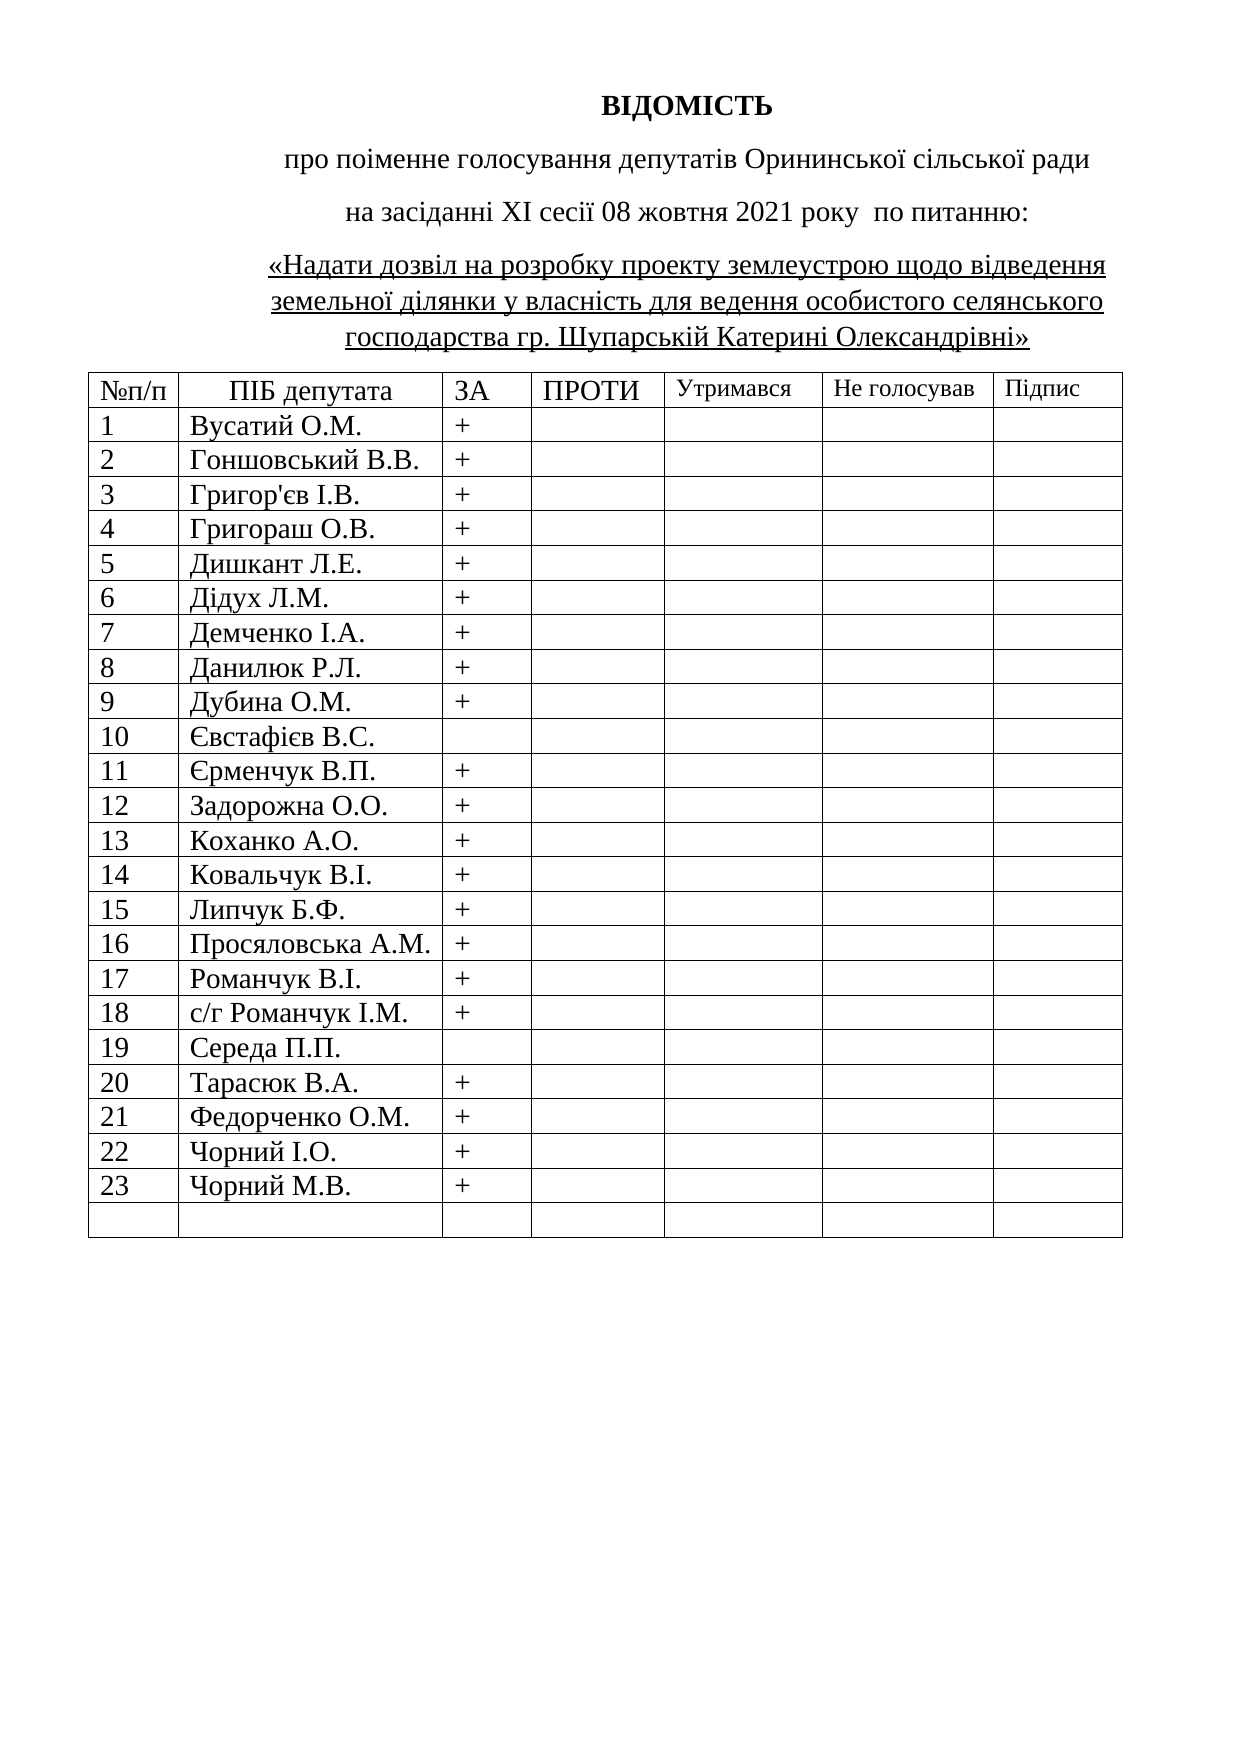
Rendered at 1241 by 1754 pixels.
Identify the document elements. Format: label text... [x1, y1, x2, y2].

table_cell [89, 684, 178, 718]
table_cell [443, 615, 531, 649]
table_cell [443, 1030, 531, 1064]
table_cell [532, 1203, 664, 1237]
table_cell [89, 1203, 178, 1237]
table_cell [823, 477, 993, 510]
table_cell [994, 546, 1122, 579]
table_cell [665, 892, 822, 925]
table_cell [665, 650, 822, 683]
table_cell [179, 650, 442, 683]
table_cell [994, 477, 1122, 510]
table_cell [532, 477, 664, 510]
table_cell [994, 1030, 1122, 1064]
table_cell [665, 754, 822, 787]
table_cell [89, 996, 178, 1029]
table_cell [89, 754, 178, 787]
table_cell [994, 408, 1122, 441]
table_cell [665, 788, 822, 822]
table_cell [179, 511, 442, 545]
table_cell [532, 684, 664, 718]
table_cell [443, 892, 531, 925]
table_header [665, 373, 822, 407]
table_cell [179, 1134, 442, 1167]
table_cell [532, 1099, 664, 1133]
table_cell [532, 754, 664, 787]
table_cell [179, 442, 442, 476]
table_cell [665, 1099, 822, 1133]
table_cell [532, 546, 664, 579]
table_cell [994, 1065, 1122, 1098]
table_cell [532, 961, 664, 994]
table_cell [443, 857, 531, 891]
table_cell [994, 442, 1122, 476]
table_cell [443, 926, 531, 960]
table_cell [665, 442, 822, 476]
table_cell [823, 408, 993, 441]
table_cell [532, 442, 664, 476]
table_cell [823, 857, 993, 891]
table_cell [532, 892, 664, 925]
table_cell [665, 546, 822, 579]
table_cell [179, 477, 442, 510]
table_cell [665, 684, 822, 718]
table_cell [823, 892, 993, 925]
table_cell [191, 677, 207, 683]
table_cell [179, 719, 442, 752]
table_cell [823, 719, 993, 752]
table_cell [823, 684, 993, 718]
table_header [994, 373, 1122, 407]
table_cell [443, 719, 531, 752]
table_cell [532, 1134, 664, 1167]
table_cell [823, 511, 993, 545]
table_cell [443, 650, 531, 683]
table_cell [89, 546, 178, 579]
text «Надати дозвіл на розробку проекту землеустрою щодо відведення земельної ділянки у власність для ведення особистого селянського господарства гр. Шупарській Катерині Олександрівні» [223, 247, 1152, 353]
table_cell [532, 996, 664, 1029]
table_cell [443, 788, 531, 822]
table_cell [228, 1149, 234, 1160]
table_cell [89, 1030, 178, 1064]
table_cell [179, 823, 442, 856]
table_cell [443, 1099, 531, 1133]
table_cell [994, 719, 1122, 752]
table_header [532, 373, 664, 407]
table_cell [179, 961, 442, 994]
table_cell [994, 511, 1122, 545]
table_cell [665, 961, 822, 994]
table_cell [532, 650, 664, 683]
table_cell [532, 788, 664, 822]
text на засіданні XI сесії 08 жовтня 2021 року по питанню: [223, 194, 1152, 228]
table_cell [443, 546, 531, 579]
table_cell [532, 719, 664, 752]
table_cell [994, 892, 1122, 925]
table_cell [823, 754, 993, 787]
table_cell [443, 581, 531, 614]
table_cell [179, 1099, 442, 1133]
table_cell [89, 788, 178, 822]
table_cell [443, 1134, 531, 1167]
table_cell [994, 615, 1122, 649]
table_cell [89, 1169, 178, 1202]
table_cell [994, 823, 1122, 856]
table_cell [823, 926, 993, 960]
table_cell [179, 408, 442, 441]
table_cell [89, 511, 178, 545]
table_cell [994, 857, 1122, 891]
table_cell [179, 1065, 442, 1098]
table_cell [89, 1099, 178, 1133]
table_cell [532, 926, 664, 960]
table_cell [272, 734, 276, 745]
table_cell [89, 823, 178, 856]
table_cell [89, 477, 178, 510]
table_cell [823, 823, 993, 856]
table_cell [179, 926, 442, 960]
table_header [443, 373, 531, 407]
text про поіменне голосування депутатів Орининської сільської ради [223, 141, 1152, 175]
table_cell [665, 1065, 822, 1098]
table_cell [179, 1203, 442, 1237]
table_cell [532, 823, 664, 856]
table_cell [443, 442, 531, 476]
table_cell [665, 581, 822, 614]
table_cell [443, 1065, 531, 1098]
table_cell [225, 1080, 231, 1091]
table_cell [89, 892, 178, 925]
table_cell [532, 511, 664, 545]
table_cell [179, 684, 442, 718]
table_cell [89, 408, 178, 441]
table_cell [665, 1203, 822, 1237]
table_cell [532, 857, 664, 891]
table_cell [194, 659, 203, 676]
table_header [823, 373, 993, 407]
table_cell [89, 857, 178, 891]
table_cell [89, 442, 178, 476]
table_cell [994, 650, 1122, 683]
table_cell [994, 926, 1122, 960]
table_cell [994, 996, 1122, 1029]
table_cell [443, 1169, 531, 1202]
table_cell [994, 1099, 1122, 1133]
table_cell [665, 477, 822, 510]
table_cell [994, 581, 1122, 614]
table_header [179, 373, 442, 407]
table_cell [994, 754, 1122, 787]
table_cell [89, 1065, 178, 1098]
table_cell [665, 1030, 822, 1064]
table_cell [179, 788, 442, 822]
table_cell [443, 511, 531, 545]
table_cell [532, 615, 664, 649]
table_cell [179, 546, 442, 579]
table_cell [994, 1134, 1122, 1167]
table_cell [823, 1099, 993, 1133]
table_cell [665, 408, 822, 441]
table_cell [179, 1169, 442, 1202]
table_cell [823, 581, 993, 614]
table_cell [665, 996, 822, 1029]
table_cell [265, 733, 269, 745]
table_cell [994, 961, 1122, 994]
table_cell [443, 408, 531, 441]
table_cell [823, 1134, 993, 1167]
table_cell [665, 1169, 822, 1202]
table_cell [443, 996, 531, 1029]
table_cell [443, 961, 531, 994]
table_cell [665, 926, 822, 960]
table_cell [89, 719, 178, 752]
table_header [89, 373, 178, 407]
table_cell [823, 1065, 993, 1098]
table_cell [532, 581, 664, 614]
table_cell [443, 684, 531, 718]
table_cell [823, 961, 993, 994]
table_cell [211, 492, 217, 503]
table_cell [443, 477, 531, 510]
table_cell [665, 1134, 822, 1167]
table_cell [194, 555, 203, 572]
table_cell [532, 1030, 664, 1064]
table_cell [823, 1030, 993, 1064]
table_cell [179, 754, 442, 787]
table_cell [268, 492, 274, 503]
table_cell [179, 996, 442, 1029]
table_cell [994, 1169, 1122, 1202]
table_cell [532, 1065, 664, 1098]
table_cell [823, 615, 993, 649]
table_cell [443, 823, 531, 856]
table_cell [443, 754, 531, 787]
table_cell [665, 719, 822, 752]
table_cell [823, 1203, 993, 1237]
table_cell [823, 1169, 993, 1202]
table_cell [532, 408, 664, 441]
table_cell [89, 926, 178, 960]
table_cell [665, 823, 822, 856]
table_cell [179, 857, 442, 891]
text ВІДОМІСТЬ [223, 88, 1152, 122]
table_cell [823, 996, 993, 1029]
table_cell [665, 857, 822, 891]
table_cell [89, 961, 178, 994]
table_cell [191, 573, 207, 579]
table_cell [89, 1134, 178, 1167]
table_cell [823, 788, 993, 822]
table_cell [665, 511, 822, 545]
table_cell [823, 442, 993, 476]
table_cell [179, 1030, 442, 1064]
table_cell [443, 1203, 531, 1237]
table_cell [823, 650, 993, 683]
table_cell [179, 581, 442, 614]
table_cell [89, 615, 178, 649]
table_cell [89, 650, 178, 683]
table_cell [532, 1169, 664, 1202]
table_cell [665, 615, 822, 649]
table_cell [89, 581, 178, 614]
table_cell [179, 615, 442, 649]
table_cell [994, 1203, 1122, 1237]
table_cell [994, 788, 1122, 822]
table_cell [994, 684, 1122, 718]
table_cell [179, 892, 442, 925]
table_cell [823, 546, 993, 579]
